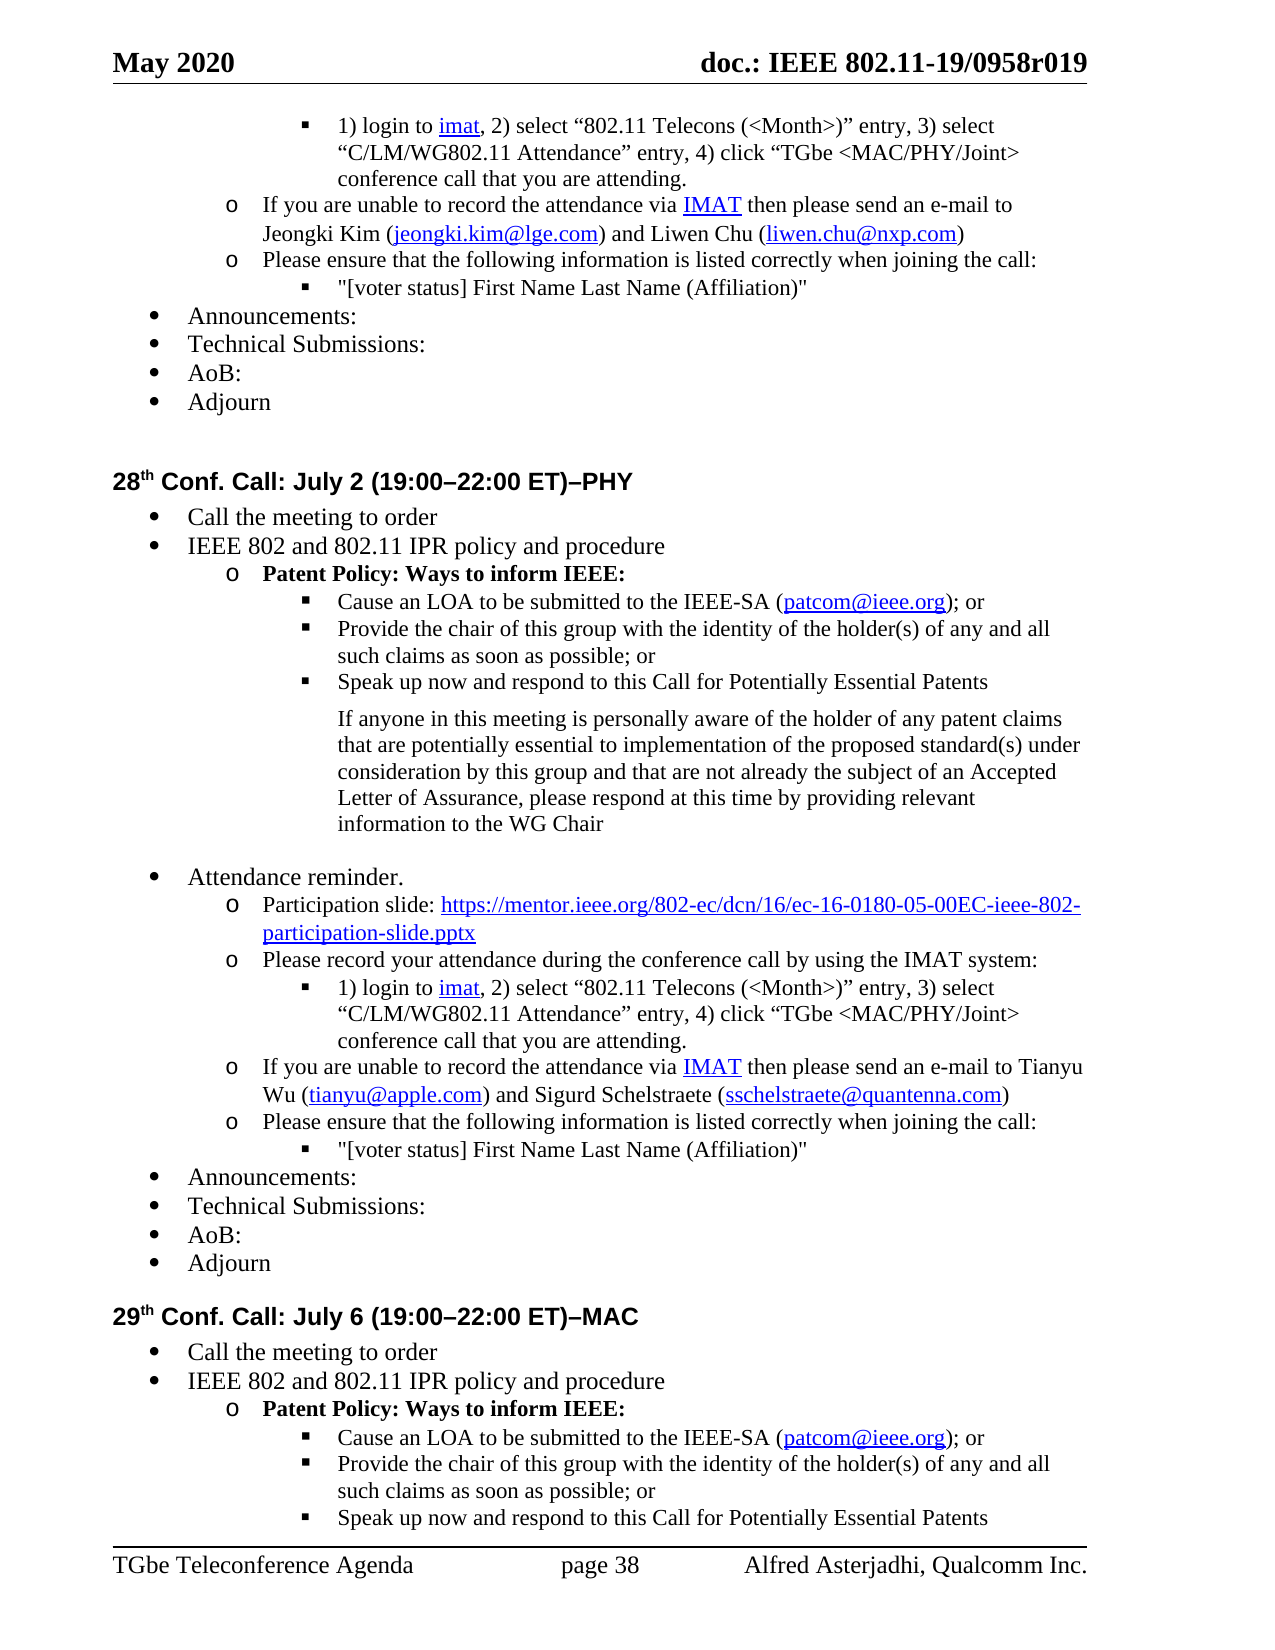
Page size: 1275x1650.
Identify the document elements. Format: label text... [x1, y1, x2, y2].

list Technical Submissions: [150, 329, 1087, 358]
list Provide the chair of this group with the identity of the holder(s) of any and all such claims as soon as possible; or [300, 615, 1087, 668]
list 1) login to imat, 2) select “802.11 Telecons (<Month>)” entry, 3) select “C/LM/WG802.11 Attendance” entry, 4) click “TGbe <MAC/PHY/Joint> conference call that you are attending. [300, 112, 1087, 192]
list AoB: [150, 358, 1087, 387]
list Please record your attendance during the conference call by using the IMAT system: [225, 946, 1087, 974]
list Announcements: [150, 301, 1087, 329]
list Speak up now and respond to this Call for Potentially Essential Patents [300, 668, 1087, 695]
list Cause an LOA to be submitted to the IEEE-SA (patcom@ieee.org); or [300, 1424, 1087, 1450]
list Patent Policy: Ways to inform IEEE: [225, 559, 1087, 588]
list Adjourn [150, 1248, 1087, 1277]
list Provide the chair of this group with the identity of the holder(s) of any and all such claims as soon as possible; or [300, 1450, 1087, 1503]
list Attendance reminder. [150, 862, 1087, 891]
list If you are unable to record the attendance via IMAT then please send an e-mail to Jeongki Kim (jeongki.kim@lge.com) and Liwen Chu (liwen.chu@nxp.com) [225, 192, 1087, 246]
list Call the meeting to order [150, 1337, 1087, 1366]
list Technical Submissions: [150, 1191, 1087, 1220]
list Patent Policy: Ways to inform IEEE: [225, 1395, 1087, 1424]
list AoB: [150, 1220, 1087, 1248]
list "[voter status] First Name Last Name (Affiliation)" [300, 1136, 1087, 1162]
list Participation slide: https://mentor.ieee.org/802-ec/dcn/16/ec-16-0180-05-00EC-ieee-802-participation-slide.pptx [225, 891, 1087, 946]
list IEEE 802 and 802.11 IPR policy and procedure [150, 1366, 1087, 1395]
list Cause an LOA to be submitted to the IEEE-SA (patcom@ieee.org); or [300, 588, 1087, 615]
list Please ensure that the following information is listed correctly when joining the call: [225, 246, 1087, 274]
list Announcements: [150, 1162, 1087, 1191]
list IEEE 802 and 802.11 IPR policy and procedure [150, 531, 1087, 559]
list Call the meeting to order [150, 502, 1087, 531]
list Adjourn [150, 387, 1087, 416]
subtitle 28th Conf. Call: July 2 (19:00–22:00 ET)–PHY [112, 467, 1087, 496]
subtitle 29th Conf. Call: July 6 (19:00–22:00 ET)–MAC [112, 1302, 1087, 1331]
list Speak up now and respond to this Call for Potentially Essential Patents [300, 1503, 1087, 1530]
list If anyone in this meeting is personally aware of the holder of any patent claims that are potentially essential to implementation of the proposed standard(s) under consideration by this group and that are not already the subject of an Accepted Letter of Assurance, please respond at this time by providing relevant information to the WG Chair [337, 705, 1087, 837]
list Please ensure that the following information is listed correctly when joining the call: [225, 1108, 1087, 1136]
list "[voter status] First Name Last Name (Affiliation)" [300, 274, 1087, 301]
list If you are unable to record the attendance via IMAT then please send an e-mail to Tianyu Wu (tianyu@apple.com) and Sigurd Schelstraete (sschelstraete@quantenna.com) [225, 1053, 1087, 1108]
list 1) login to imat, 2) select “802.11 Telecons (<Month>)” entry, 3) select “C/LM/WG802.11 Attendance” entry, 4) click “TGbe <MAC/PHY/Joint> conference call that you are attending. [300, 974, 1087, 1053]
